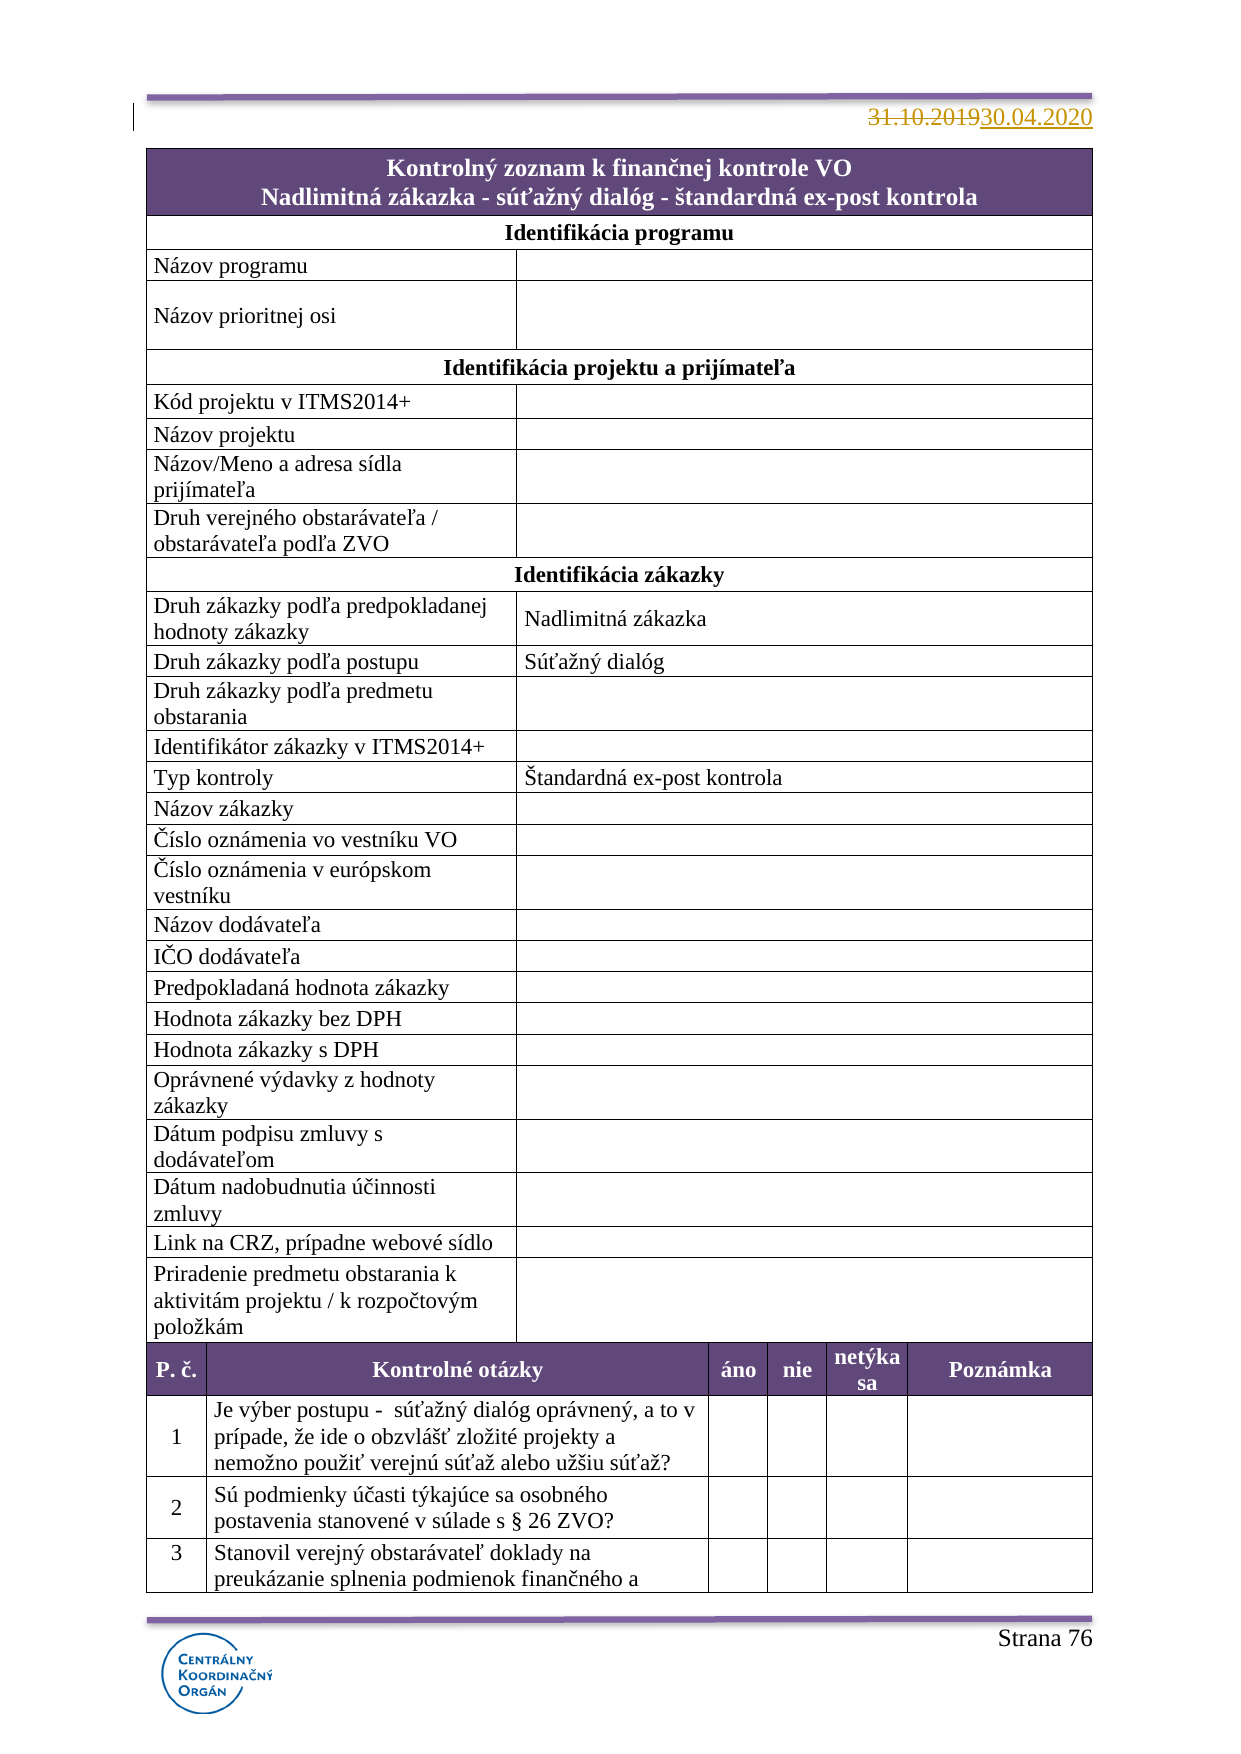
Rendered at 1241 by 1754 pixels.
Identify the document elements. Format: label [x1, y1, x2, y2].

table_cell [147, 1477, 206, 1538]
picture [159, 1631, 272, 1713]
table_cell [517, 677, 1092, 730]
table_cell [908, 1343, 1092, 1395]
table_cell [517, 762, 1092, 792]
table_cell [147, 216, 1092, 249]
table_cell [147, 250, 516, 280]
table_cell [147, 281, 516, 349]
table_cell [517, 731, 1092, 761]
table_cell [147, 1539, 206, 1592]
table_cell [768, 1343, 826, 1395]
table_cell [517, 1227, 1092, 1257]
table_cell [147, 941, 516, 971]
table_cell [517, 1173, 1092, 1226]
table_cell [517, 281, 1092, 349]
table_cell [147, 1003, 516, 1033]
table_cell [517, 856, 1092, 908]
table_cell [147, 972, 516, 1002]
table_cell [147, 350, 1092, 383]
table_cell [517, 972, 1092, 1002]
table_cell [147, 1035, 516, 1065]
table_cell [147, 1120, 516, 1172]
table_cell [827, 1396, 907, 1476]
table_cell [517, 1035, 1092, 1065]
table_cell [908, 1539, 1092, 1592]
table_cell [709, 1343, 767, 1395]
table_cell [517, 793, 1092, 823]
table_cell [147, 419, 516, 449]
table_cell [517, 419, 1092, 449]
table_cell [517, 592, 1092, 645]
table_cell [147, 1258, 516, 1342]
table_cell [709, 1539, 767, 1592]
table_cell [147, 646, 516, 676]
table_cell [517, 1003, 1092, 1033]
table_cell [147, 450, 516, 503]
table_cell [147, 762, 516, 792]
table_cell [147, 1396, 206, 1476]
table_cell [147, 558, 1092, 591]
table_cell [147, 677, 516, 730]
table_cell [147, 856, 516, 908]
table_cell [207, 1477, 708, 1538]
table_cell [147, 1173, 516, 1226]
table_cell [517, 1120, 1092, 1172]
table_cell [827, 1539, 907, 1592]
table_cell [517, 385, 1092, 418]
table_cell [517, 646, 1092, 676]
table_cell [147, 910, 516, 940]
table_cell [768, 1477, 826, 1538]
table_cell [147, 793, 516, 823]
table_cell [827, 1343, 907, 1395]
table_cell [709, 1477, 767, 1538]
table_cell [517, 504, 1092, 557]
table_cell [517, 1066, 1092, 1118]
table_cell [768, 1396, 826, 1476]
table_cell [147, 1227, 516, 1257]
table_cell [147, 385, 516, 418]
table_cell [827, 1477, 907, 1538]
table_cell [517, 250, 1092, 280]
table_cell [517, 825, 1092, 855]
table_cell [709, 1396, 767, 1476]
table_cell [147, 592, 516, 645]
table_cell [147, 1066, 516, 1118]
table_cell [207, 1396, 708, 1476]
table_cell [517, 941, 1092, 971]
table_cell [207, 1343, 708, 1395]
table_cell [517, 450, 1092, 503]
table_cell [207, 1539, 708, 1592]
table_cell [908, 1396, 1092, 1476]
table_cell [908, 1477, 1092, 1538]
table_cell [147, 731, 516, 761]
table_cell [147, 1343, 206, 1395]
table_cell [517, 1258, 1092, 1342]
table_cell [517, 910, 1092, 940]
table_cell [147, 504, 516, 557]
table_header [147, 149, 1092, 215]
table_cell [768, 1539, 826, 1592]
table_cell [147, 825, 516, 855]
